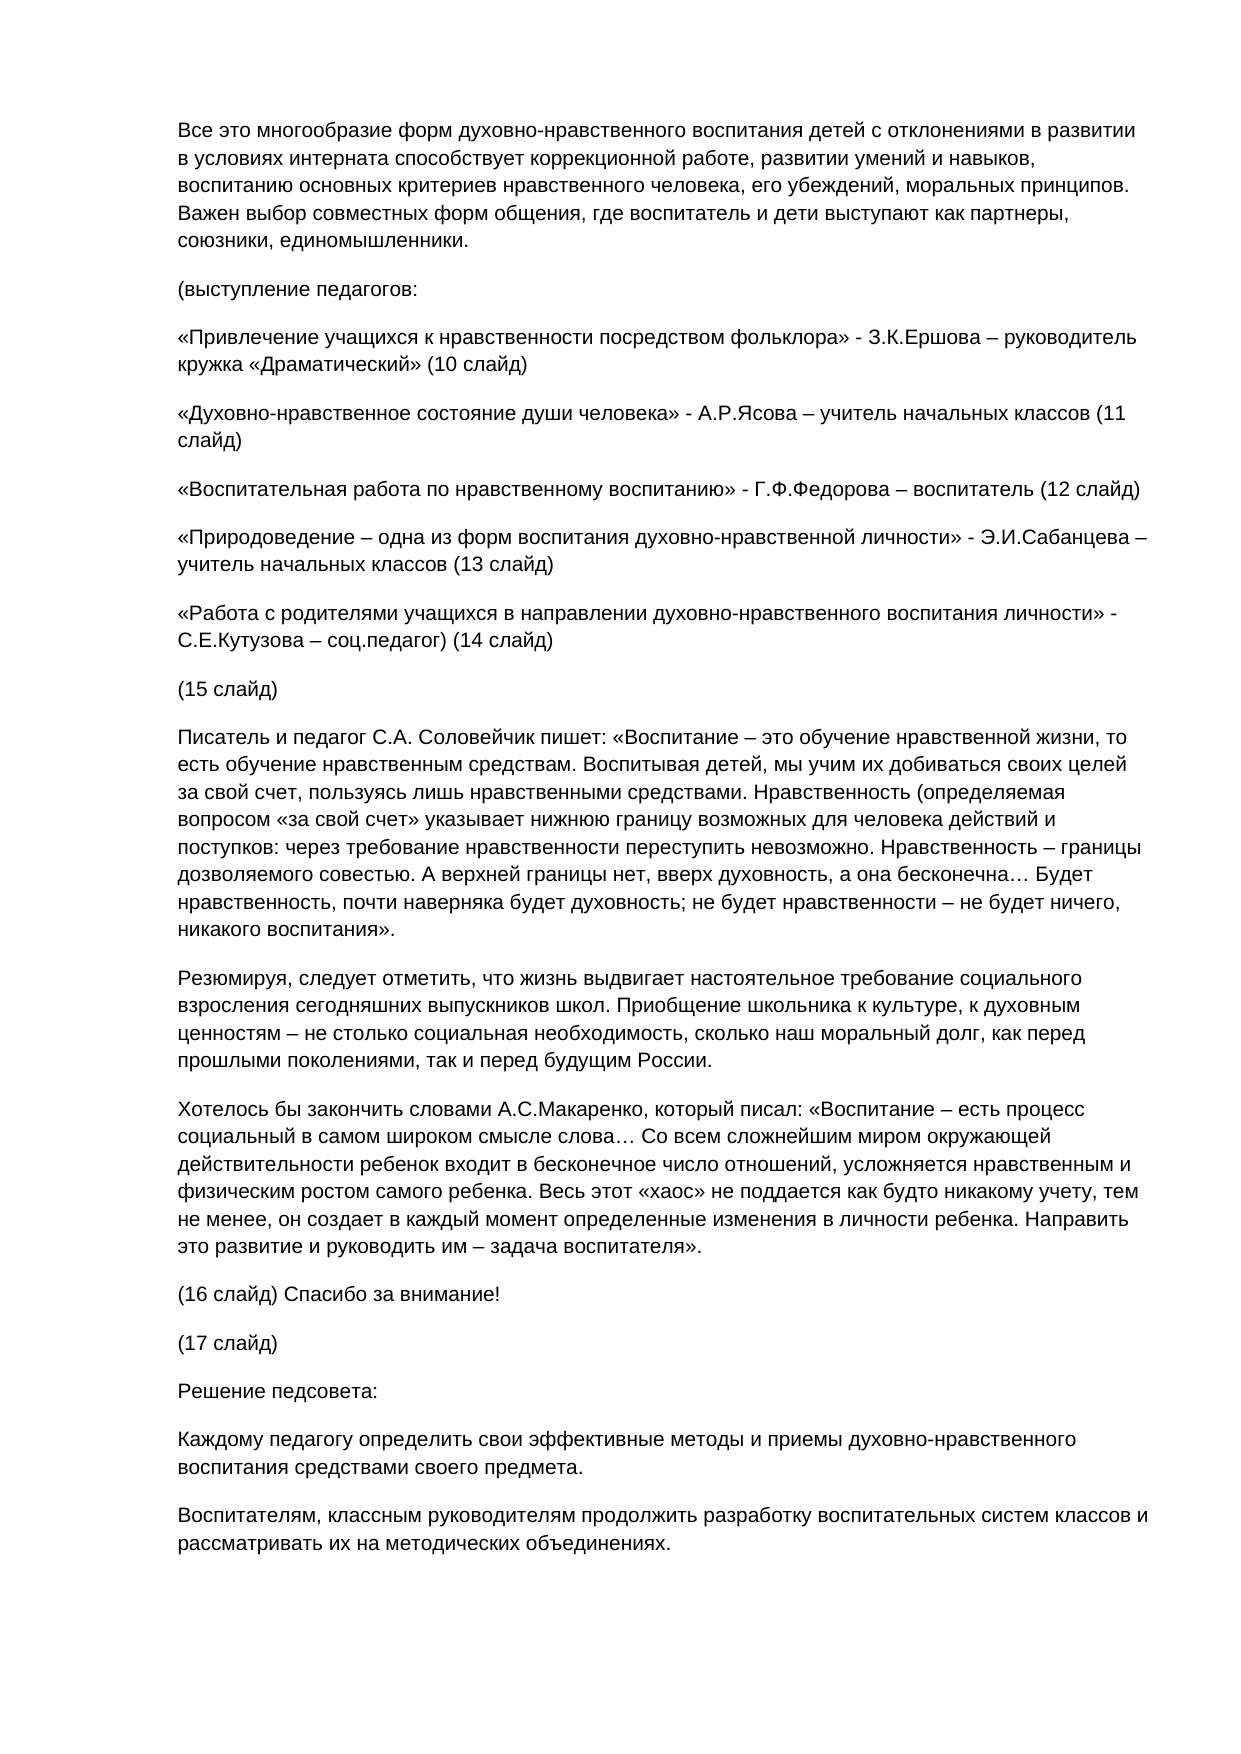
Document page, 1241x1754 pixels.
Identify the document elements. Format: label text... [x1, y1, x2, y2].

text «Воспитательная работа по нравственному воспитанию» - Г.Ф.Федорова – воспитатель (12 слайд) [177, 476, 1152, 500]
text Писатель и педагог С.А. Соловейчик пишет: «Воспитание – это обучение нравственной жизни, то есть обучение нравственным средствам. Воспитывая детей, мы учим их добиваться своих целей за свой счет, пользуясь лишь нравственными средствами. Нравственность (определяемая вопросом «за свой счет» указывает нижнюю границу возможных для человека действий и поступков: через требование нравственности переступить невозможно. Нравственность – границы дозволяемого совестью. А верхней границы нет, вверх духовность, а она бесконечна… Будет нравственность, почти наверняка будет духовность; не будет нравственности – не будет ничего, никакого воспитания». [177, 725, 1152, 941]
text (16 слайд) Спасибо за внимание! [177, 1282, 1152, 1306]
text Резюмируя, следует отметить, что жизнь выдвигает настоятельное требование социального взросления сегодняшних выпускников школ. Приобщение школьника к культуре, к духовным ценностям – не столько социальная необходимость, сколько наш моральный долг, как перед прошлыми поколениями, так и перед будущим России. [177, 966, 1152, 1072]
text (15 слайд) [177, 676, 1152, 700]
text Все это многообразие форм духовно-нравственного воспитания детей с отклонениями в развитии в условиях интерната способствует коррекционной работе, развитии умений и навыков, воспитанию основных критериев нравственного человека, его убеждений, моральных принципов. Важен выбор совместных форм общения, где воспитатель и дети выступают как партнеры, союзники, единомышленники. [177, 118, 1152, 252]
text Каждому педагогу определить свои эффективные методы и приемы духовно-нравственного воспитания средствами своего предмета. [177, 1427, 1152, 1479]
text «Работа с родителями учащихся в направлении духовно-нравственного воспитания личности» - С.Е.Кутузова – соц.педагог) (14 слайд) [177, 601, 1152, 652]
text (выступление педагогов: [177, 276, 1152, 300]
text (17 слайд) [177, 1331, 1152, 1354]
text Решение педсовета: [177, 1379, 1152, 1403]
text «Природоведение – одна из форм воспитания духовно-нравственной личности» - Э.И.Сабанцева – учитель начальных классов (13 слайд) [177, 525, 1152, 576]
text «Привлечение учащихся к нравственности посредством фольклора» - З.К.Ершова – руководитель кружка «Драматический» (10 слайд) [177, 325, 1152, 376]
text Воспитателям, классным руководителям продолжить разработку воспитательных систем классов и рассматривать их на методических объединениях. [177, 1503, 1152, 1554]
text «Духовно-нравственное состояние души человека» - А.Р.Ясова – учитель начальных классов (11 слайд) [177, 401, 1152, 452]
text Хотелось бы закончить словами А.С.Макаренко, который писал: «Воспитание – есть процесс социальный в самом широком смысле слова… Со всем сложнейшим миром окружающей действительности ребенок входит в бесконечное число отношений, усложняется нравственным и физическим ростом самого ребенка. Весь этот «хаос» не поддается как будто никакому учету, тем не менее, он создает в каждый момент определенные изменения в личности ребенка. Направить это развитие и руководить им – задача воспитателя». [177, 1096, 1152, 1258]
